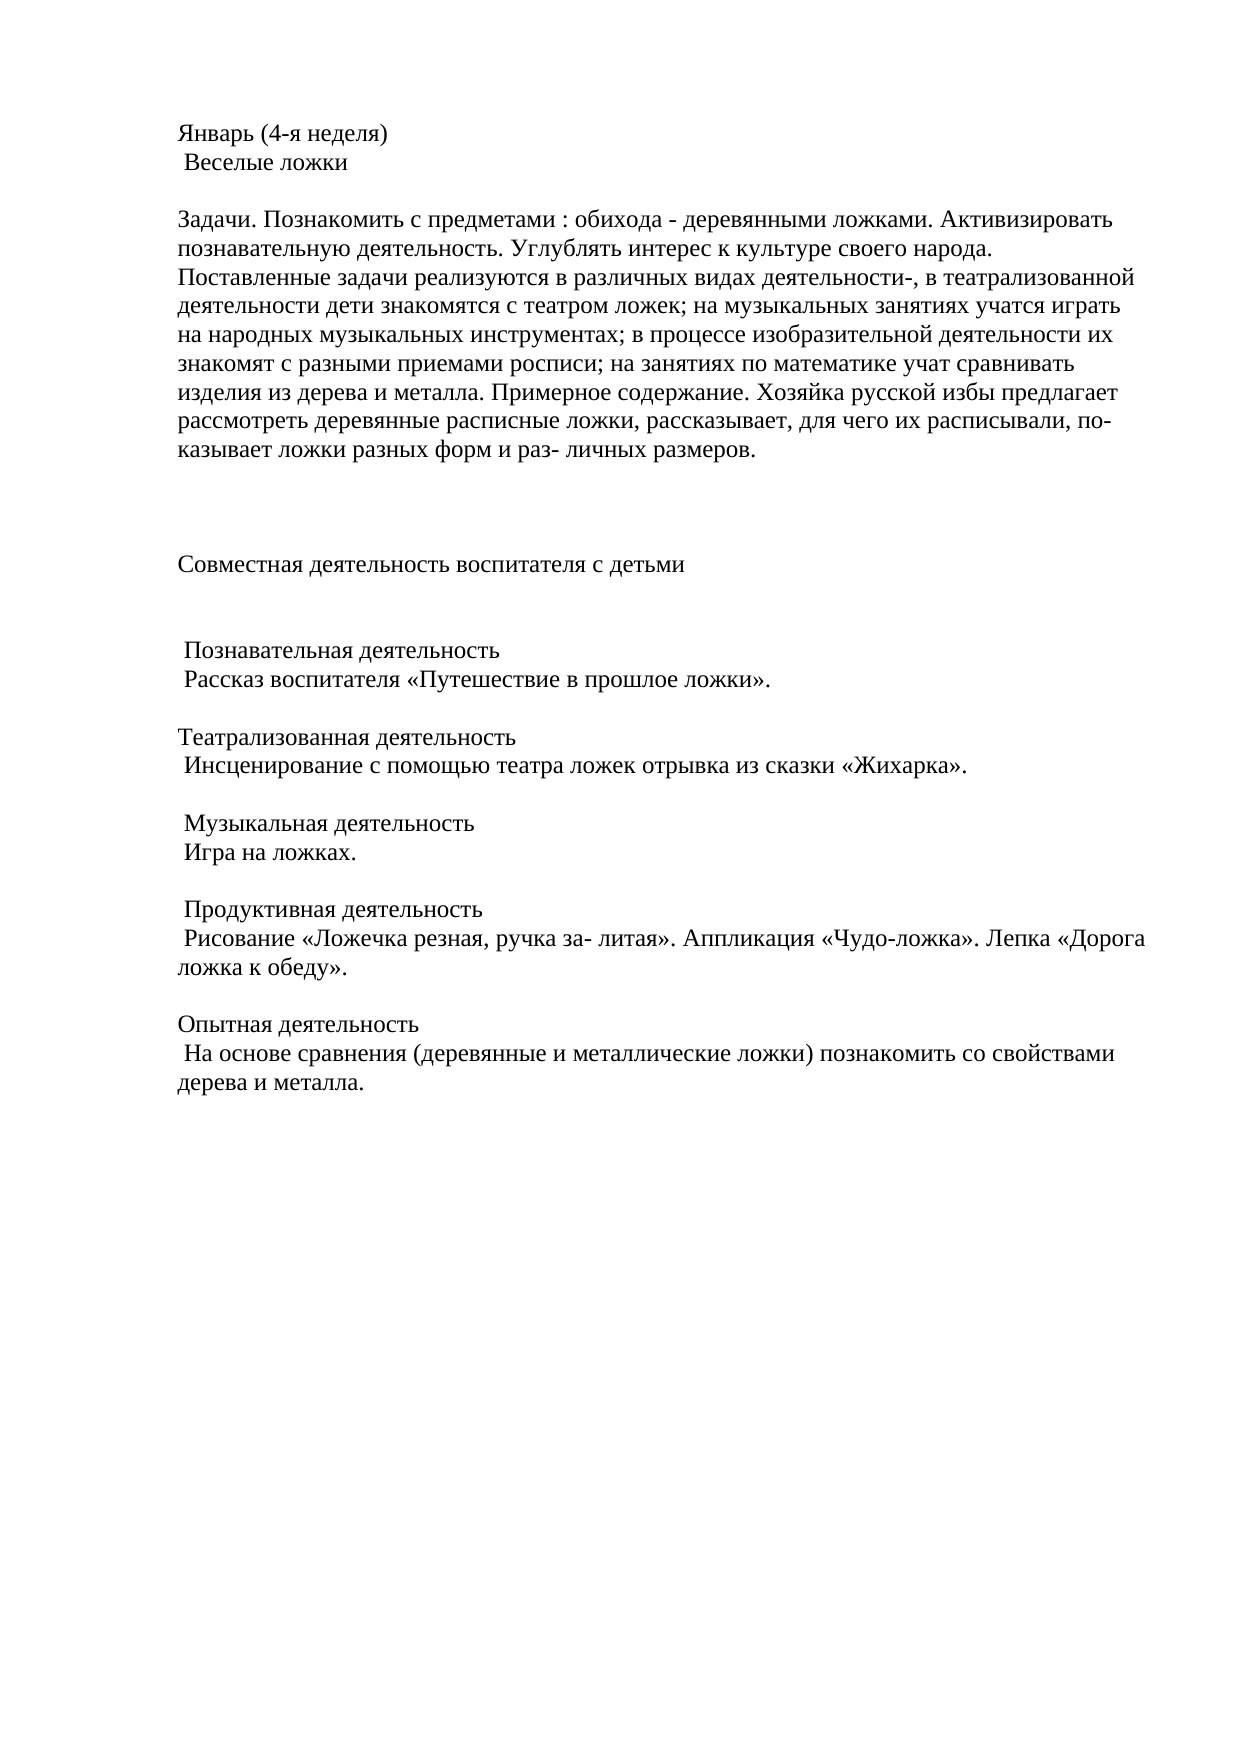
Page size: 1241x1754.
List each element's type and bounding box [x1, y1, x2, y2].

text [177, 118, 1152, 1613]
